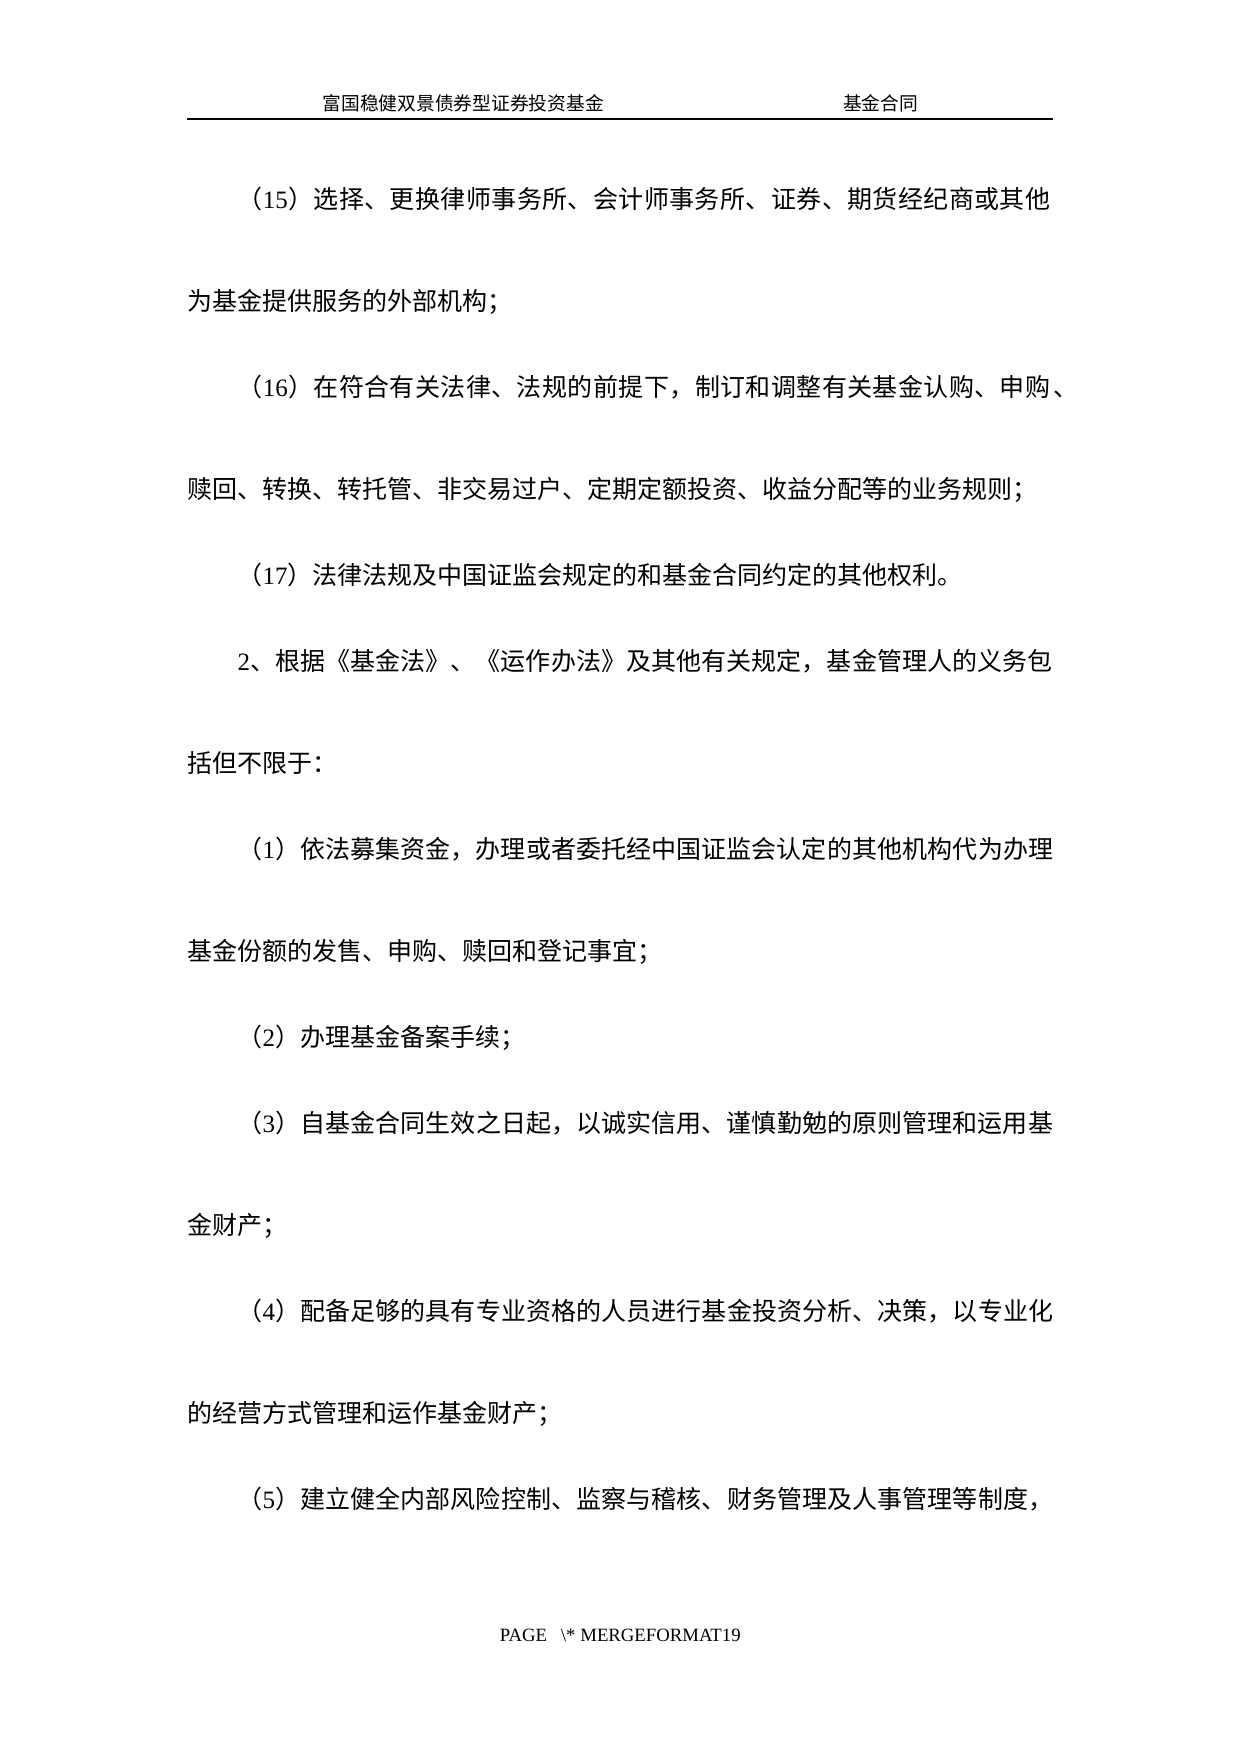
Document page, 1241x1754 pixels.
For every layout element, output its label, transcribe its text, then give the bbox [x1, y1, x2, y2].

text （2）办理基金备案手续； [187, 1002, 1053, 1069]
text （1）依法募集资金，办理或者委托经中国证监会认定的其他机构代为办理基金份额的发售、申购、赎回和登记事宜； [187, 814, 1053, 983]
text 2、根据《基金法》、《运作办法》及其他有关规定，基金管理人的义务包括但不限于： [187, 626, 1053, 796]
text （4）配备足够的具有专业资格的人员进行基金投资分析、决策，以专业化的经营方式管理和运作基金财产； [187, 1276, 1053, 1445]
text （15）选择、更换律师事务所、会计师事务所、证券、期货经纪商或其他为基金提供服务的外部机构； [187, 164, 1053, 334]
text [187, 1463, 1053, 1531]
text （16）在符合有关法律、法规的前提下，制订和调整有关基金认购、申购、赎回、转换、转托管、非交易过户、定期定额投资、收益分配等的业务规则； [187, 352, 1053, 522]
text （17）法律法规及中国证监会规定的和基金合同约定的其他权利。 [187, 540, 1053, 608]
text （3）自基金合同生效之日起，以诚实信用、谨慎勤勉的原则管理和运用基金财产； [187, 1088, 1053, 1257]
